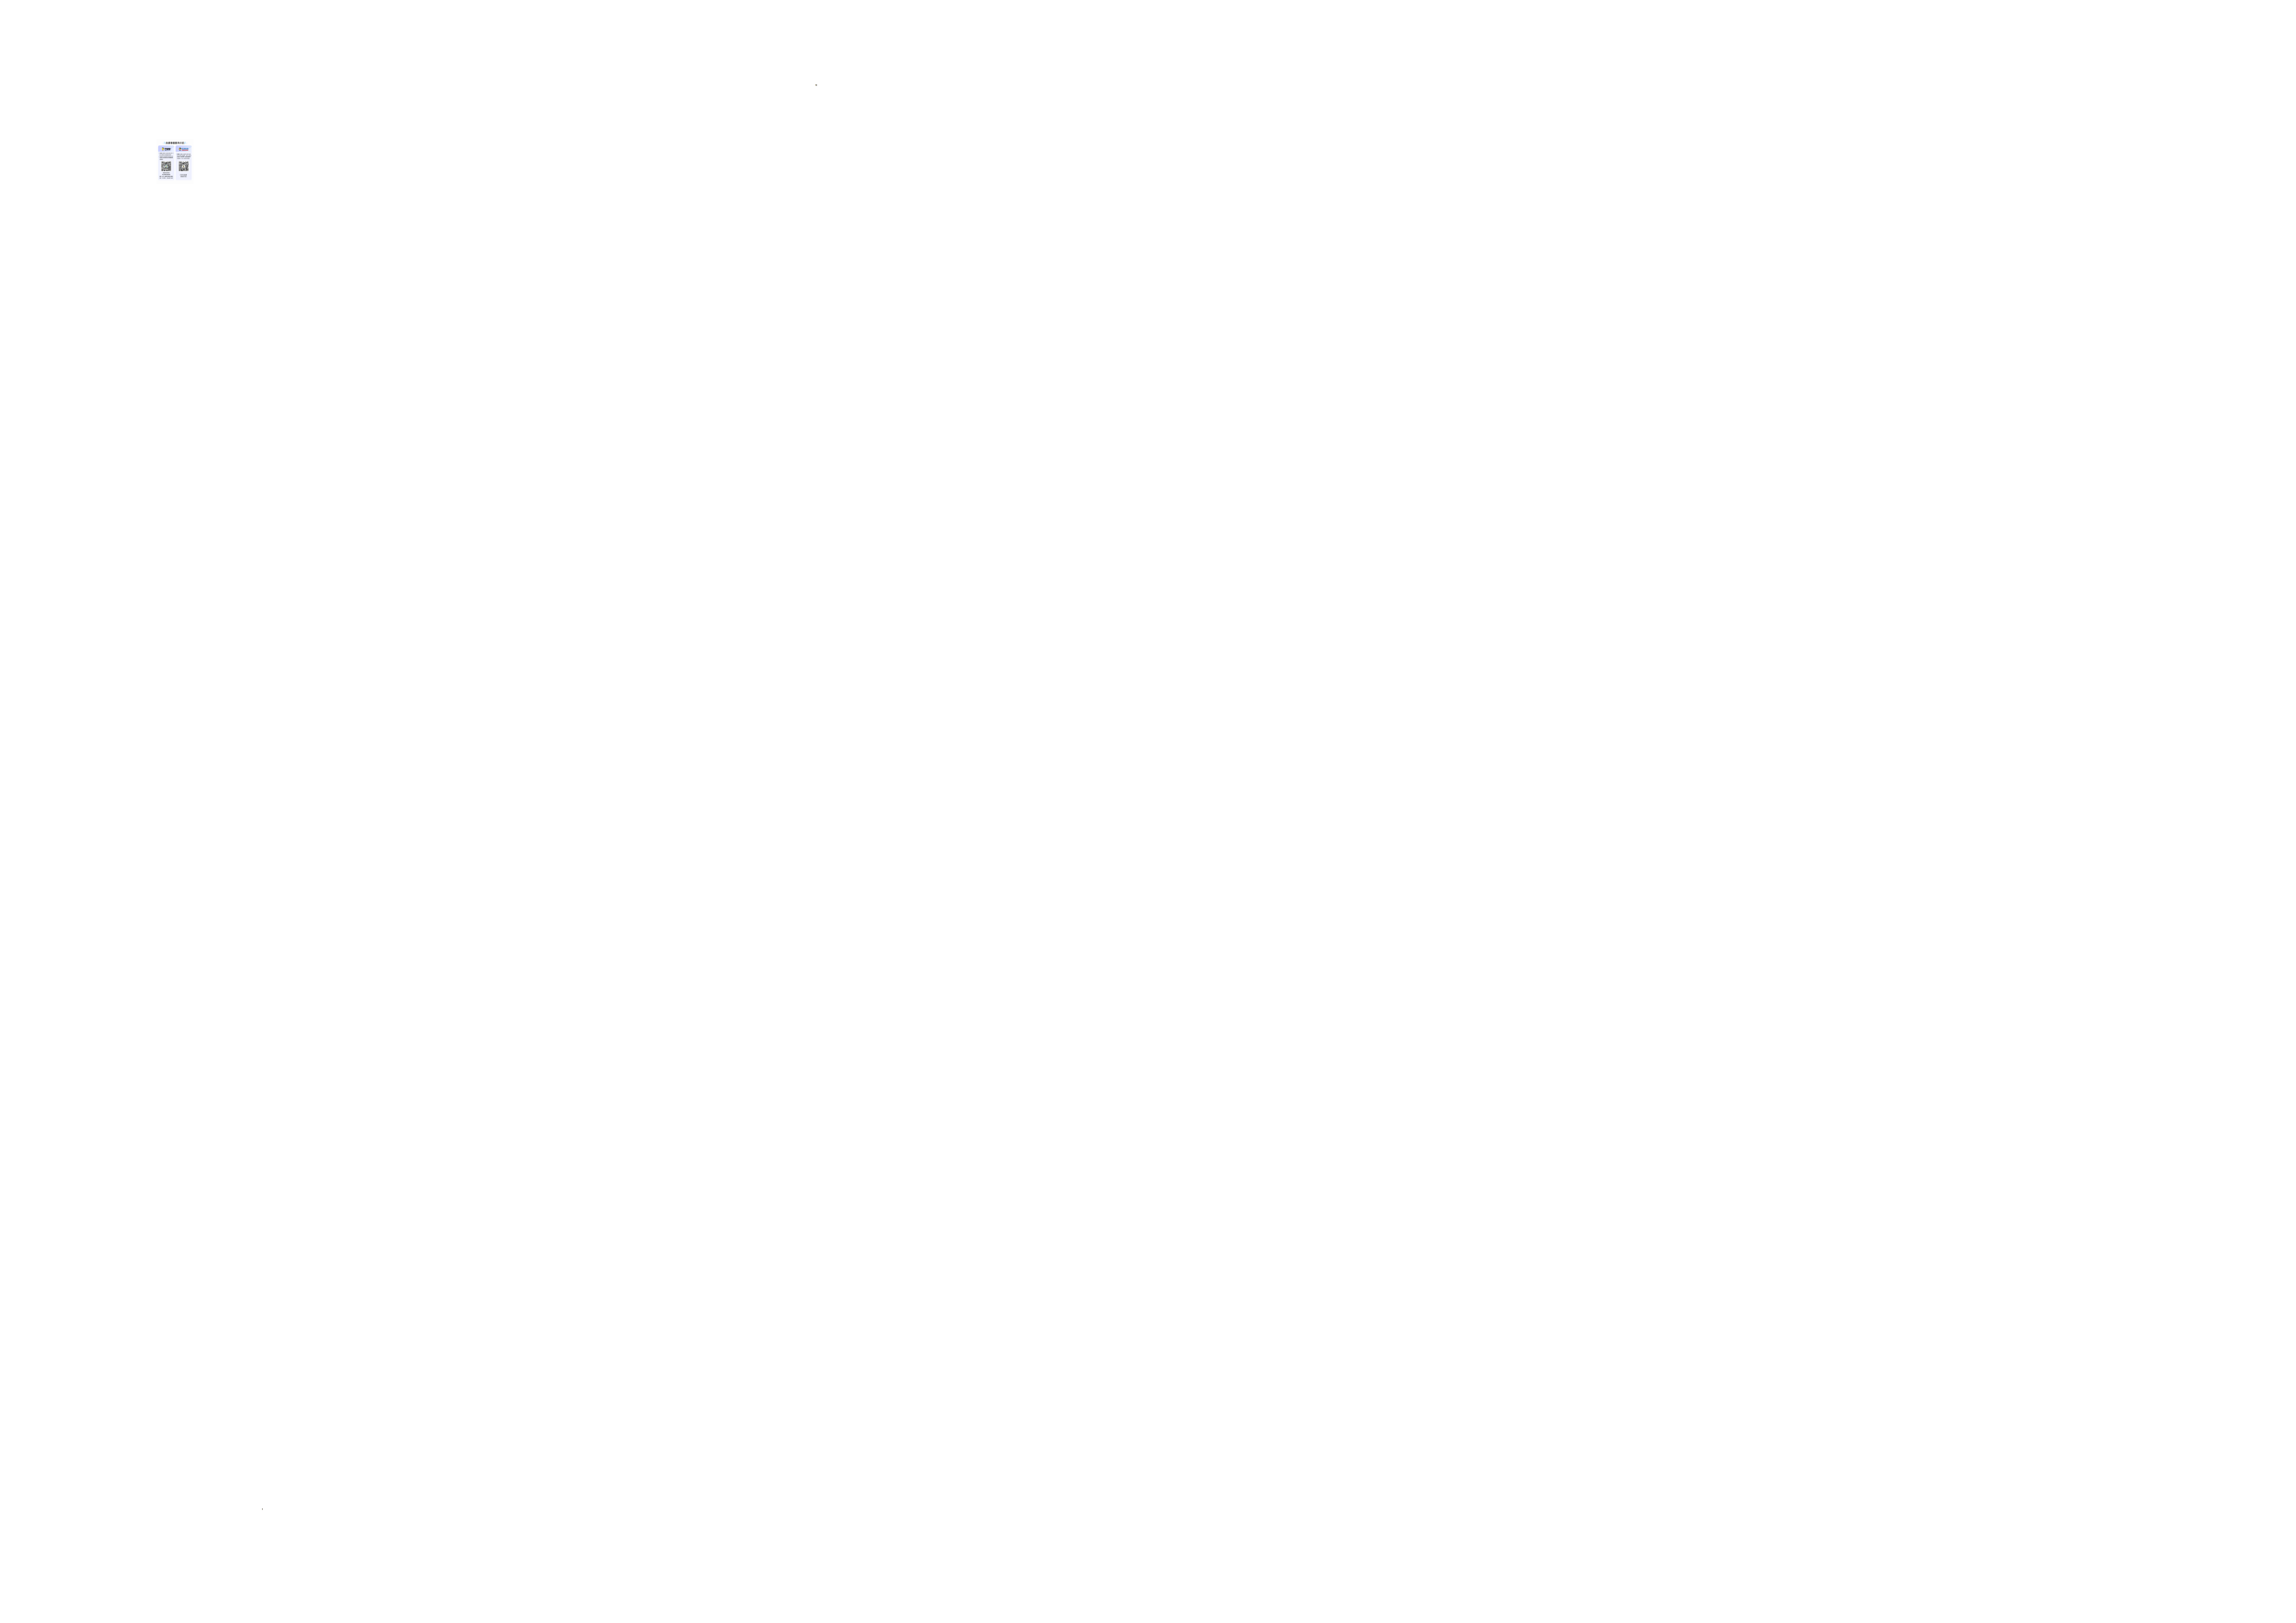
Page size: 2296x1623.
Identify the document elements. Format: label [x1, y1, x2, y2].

picture [155, 139, 194, 184]
